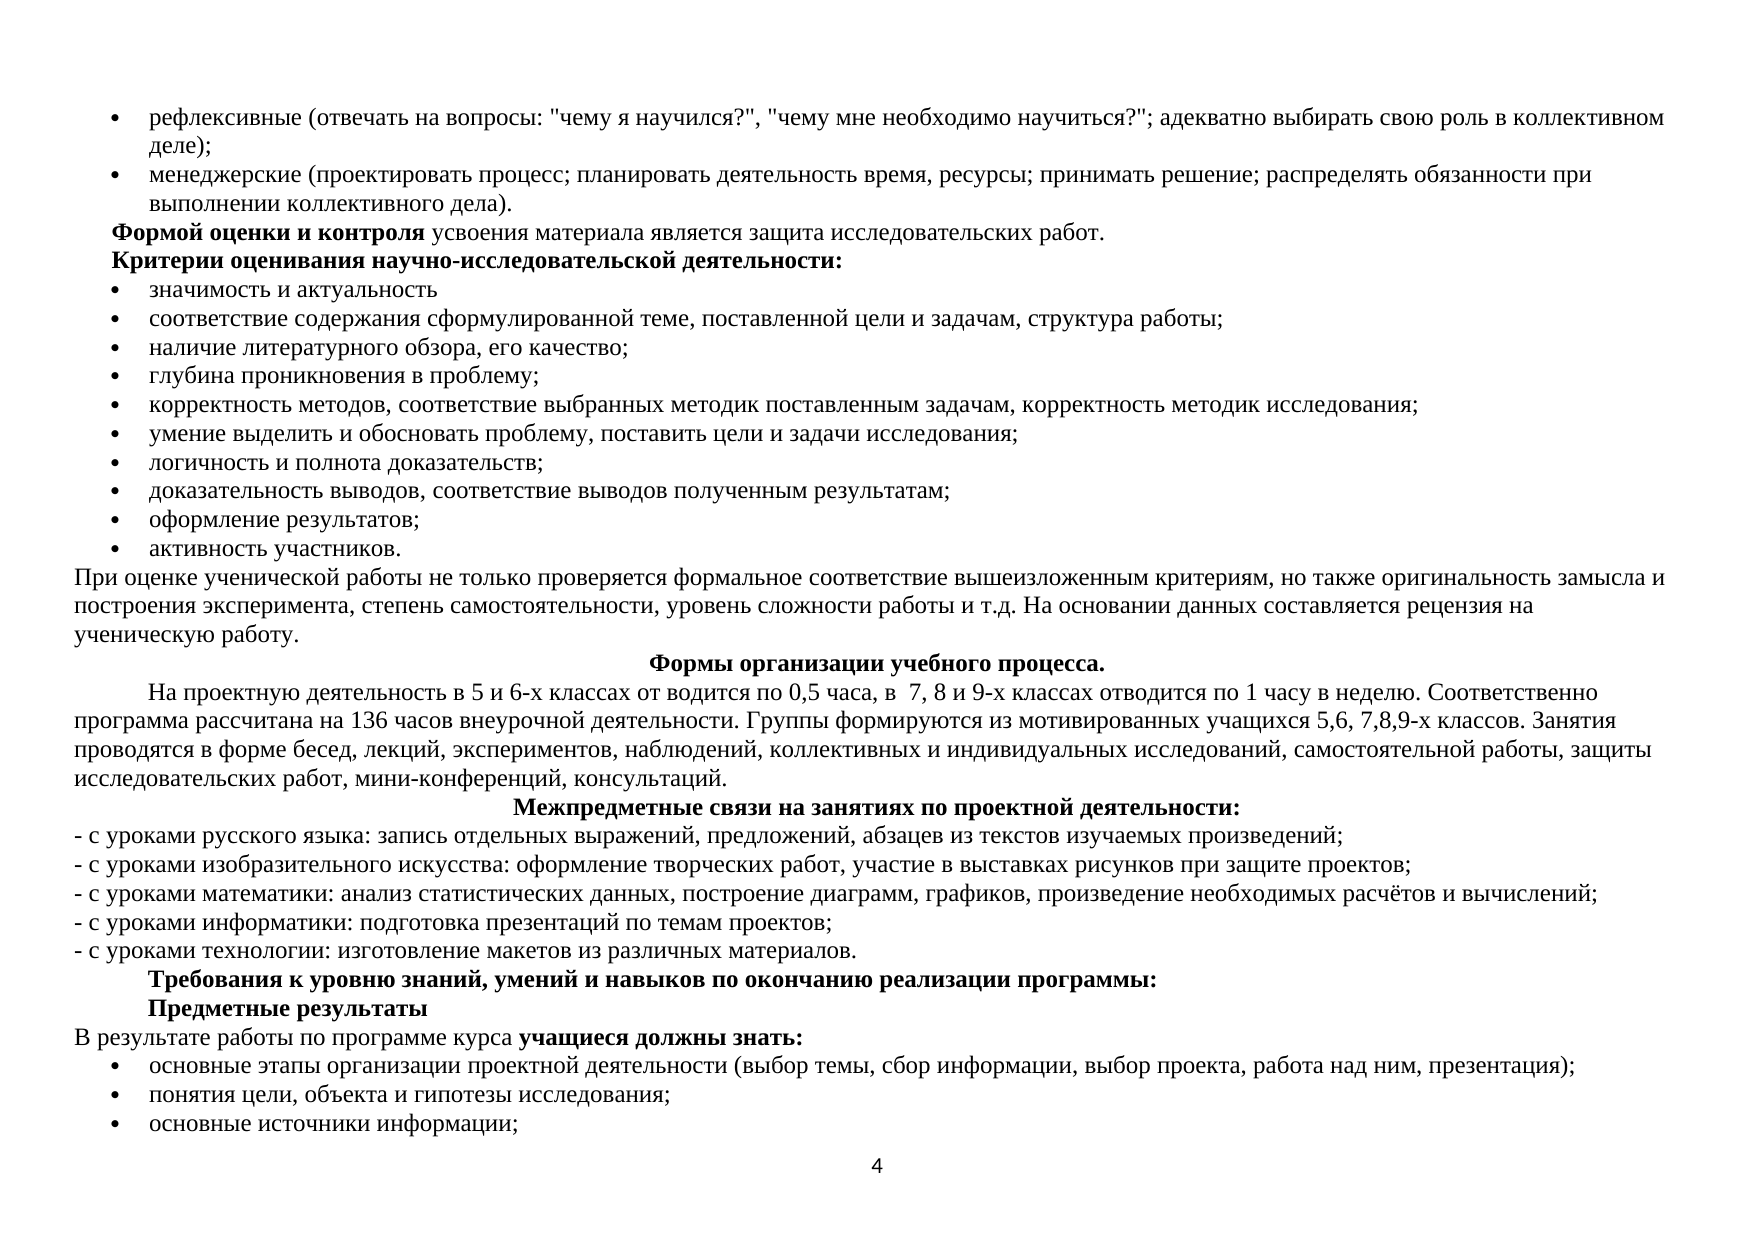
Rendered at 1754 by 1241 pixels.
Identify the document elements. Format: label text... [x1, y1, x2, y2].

text Требования к уровню знаний, умений и навыков по окончанию реализации программы: [74, 964, 1680, 993]
list понятия цели, объекта и гипотезы исследования; [111, 1079, 1680, 1108]
text Формы организации учебного процесса. [74, 648, 1680, 677]
list глубина проникновения в проблему; [111, 361, 1680, 389]
text На проектную деятельность в 5 и 6-х классах от водится по 0,5 часа, в 7, 8 и 9-х классах отводится по 1 часу в неделю. Соответственно программа рассчитана на 136 часов внеурочной деятельности. Группы формируются из мотивированных учащихся 5,6, 7,8,9-х классов. Занятия проводятся в форме бесед, лекций, экспериментов, наблюдений, коллективных и индивидуальных исследований, самостоятельной работы, защиты исследовательских работ, мини-конференций, консультаций. [74, 677, 1680, 792]
list рефлексивные (отвечать на вопросы: "чему я научился?", "чему мне необходимо научиться?"; адекватно выбирать свою роль в коллективном деле); [111, 102, 1680, 159]
list доказательность выводов, соответствие выводов полученным результатам; [111, 476, 1680, 504]
list наличие литературного обзора, его качество; [111, 332, 1680, 361]
list корректность методов, соответствие выбранных методик поставленным задачам, корректность методик исследования; [111, 389, 1680, 418]
list менеджерские (проектировать процесс; планировать деятельность время, ресурсы; принимать решение; распределять обязанности при выполнении коллективного дела). [111, 159, 1680, 217]
text При оценке ученической работы не только проверяется формальное соответствие вышеизложенным критериям, но также оригинальность замысла и построения эксперимента, степень самостоятельности, уровень сложности работы и т.д. На основании данных составляется рецензия на ученическую работу. [74, 562, 1680, 648]
list основные этапы организации проектной деятельности (выбор темы, сбор информации, выбор проекта, работа над ним, презентация); [111, 1051, 1680, 1079]
text - с уроками русского языка: запись отдельных выражений, предложений, абзацев из текстов изучаемых произведений; [74, 821, 1680, 849]
list значимость и актуальность [111, 274, 1680, 303]
list оформление результатов; [111, 504, 1680, 533]
list активность участников. [111, 533, 1680, 562]
text В результате работы по программе курса учащиеся должны знать: [74, 1022, 1680, 1051]
text Формой оценки и контроля усвоения материала является защита исследовательских работ. [74, 217, 1680, 246]
list логичность и полнота доказательств; [111, 447, 1680, 476]
list соответствие содержания сформулированной теме, поставленной цели и задачам, структура работы; [111, 303, 1680, 332]
text Межпредметные связи на занятиях по проектной деятельности: [74, 792, 1680, 821]
text Предметные результаты [74, 993, 1680, 1022]
text - с уроками информатики: подготовка презентаций по темам проектов; [74, 907, 1680, 936]
text Критерии оценивания научно-исследовательской деятельности: [74, 246, 1680, 274]
list основные источники информации; [111, 1108, 1680, 1137]
text - с уроками математики: анализ статистических данных, построение диаграмм, графиков, произведение необходимых расчётов и вычислений; [74, 878, 1680, 907]
text - с уроками изобразительного искусства: оформление творческих работ, участие в выставках рисунков при защите проектов; [74, 849, 1680, 878]
list умение выделить и обосновать проблему, поставить цели и задачи исследования; [111, 418, 1680, 447]
text - с уроками технологии: изготовление макетов из различных материалов. [74, 936, 1680, 964]
